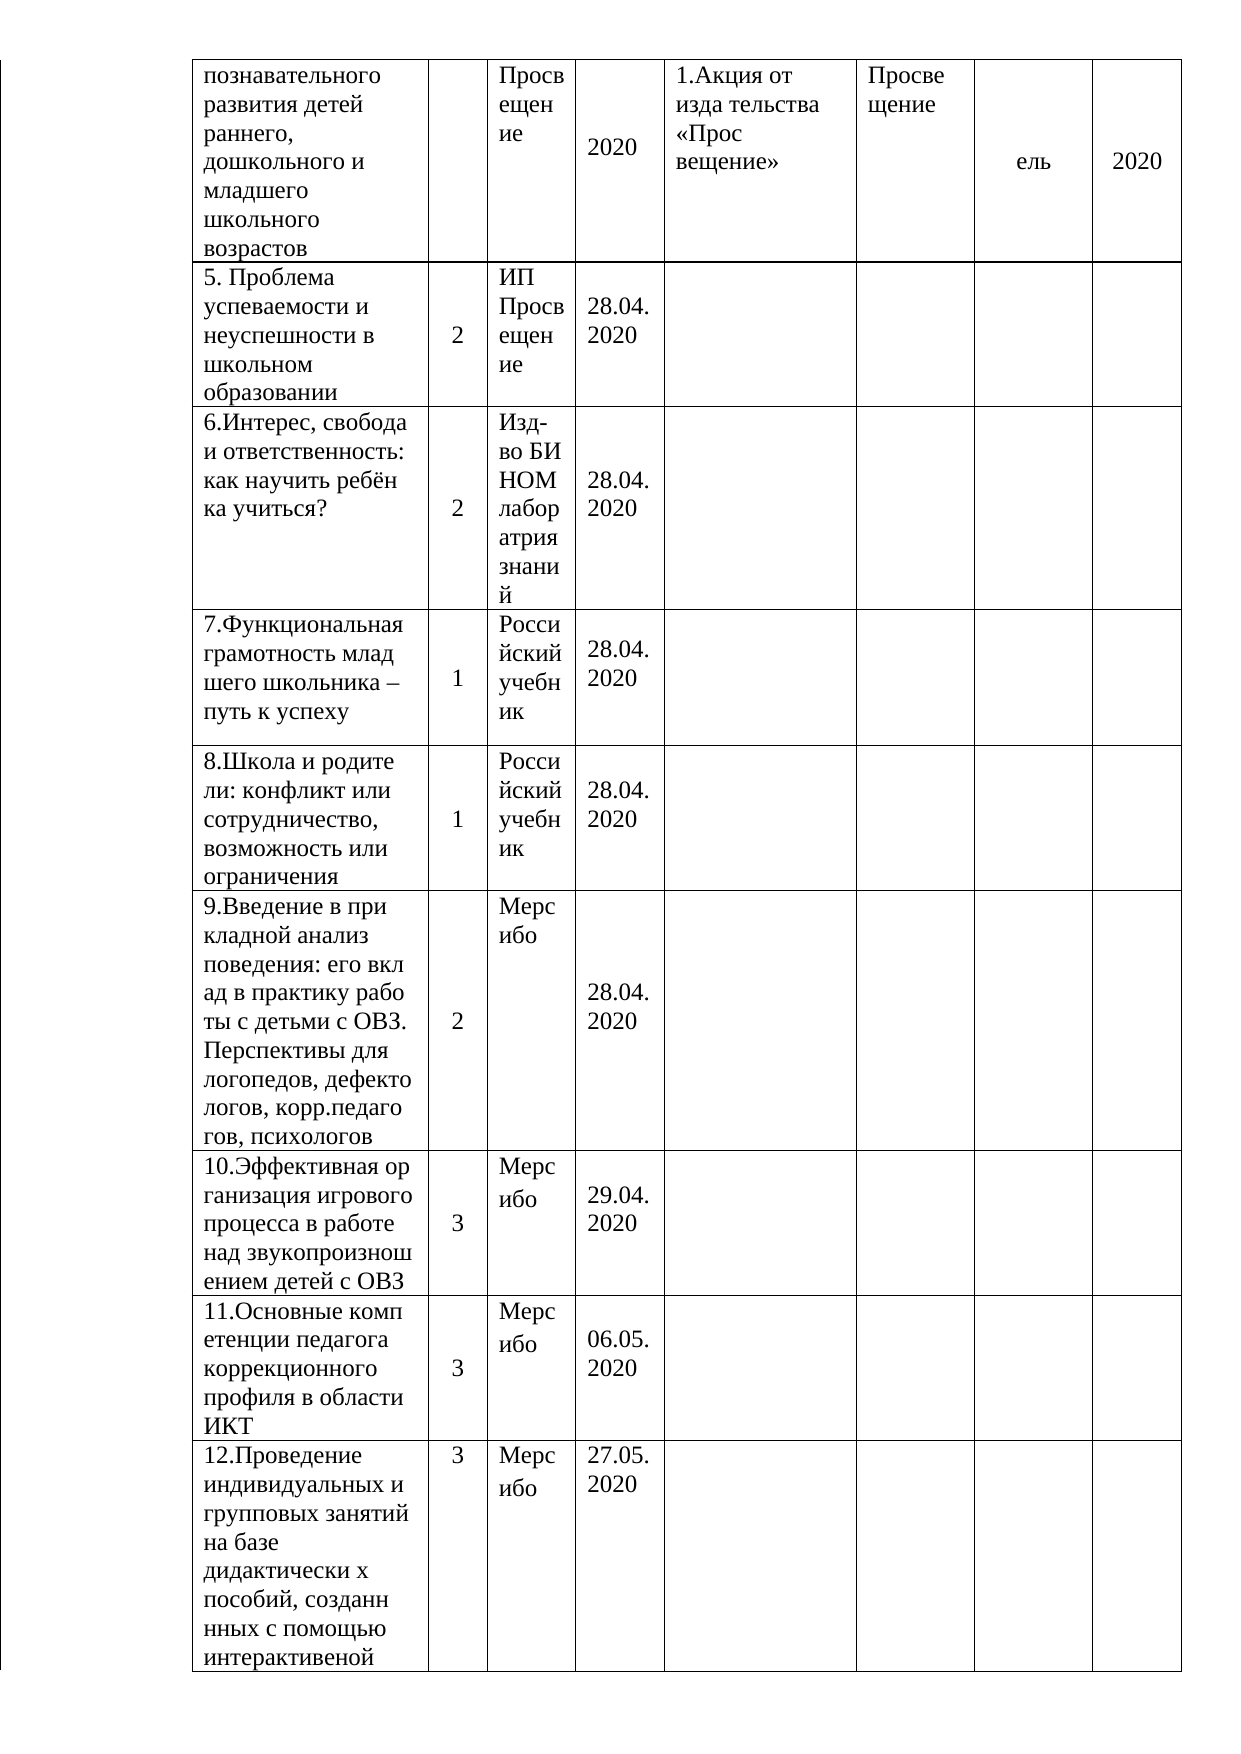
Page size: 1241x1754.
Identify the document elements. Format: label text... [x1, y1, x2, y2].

table_cell [665, 1441, 856, 1671]
table_cell [665, 407, 856, 608]
table_cell [1093, 610, 1181, 745]
table_cell 06.05. 2020 [576, 1296, 664, 1439]
table_cell 10.Эффективная ор ганизация игрового процесса в работе над звукопроизнош ением детей с ОВЗ [193, 1151, 428, 1295]
table_cell [1093, 891, 1181, 1150]
table_cell 5. Проблема успеваемости и неуспешности в школьном образовании [193, 263, 428, 406]
table_cell 27.04. 2020 [576, 60, 664, 261]
table_cell [857, 407, 974, 608]
table_cell [665, 610, 856, 745]
table_cell 28.04. 2020 [576, 746, 664, 890]
table_cell ИП Просвещение [488, 60, 575, 261]
table_cell [975, 746, 1092, 890]
table_cell 6.Интерес, свобода и ответственность: как научить ребён ка учиться? [193, 407, 428, 608]
table_cell [1093, 407, 1181, 608]
table_cell 2 [429, 891, 487, 1150]
table_cell 2 [429, 263, 487, 406]
table_cell 29.04. 2020 [576, 1151, 664, 1295]
table_cell [1093, 1441, 1181, 1671]
table_cell [857, 610, 974, 745]
table_cell Российский учебник [488, 746, 575, 890]
table_cell [1093, 1296, 1181, 1439]
table_cell Мерсибо [488, 891, 575, 1150]
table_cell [193, 60, 428, 261]
table_cell Мерсибо [488, 1441, 575, 1671]
table_cell [857, 746, 974, 890]
table_cell Мерсибо [488, 1151, 575, 1295]
table_cell 1 [429, 610, 487, 745]
table_cell 2 [429, 407, 487, 608]
table_cell [975, 1296, 1092, 1439]
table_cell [665, 60, 856, 261]
table_cell 3 [429, 1441, 487, 1671]
table_cell 22.05 2020 [1093, 60, 1181, 261]
table_cell [975, 263, 1092, 406]
table_cell 1 [429, 746, 487, 890]
table_cell [665, 263, 856, 406]
table_cell Изд-во БИ НОМ лаборатрия знаний [488, 407, 575, 608]
table_cell [857, 1441, 974, 1671]
table_cell 28.04. 2020 [576, 263, 664, 406]
table_cell ИП Просвещение [488, 263, 575, 406]
table_cell Российский учебник [488, 610, 575, 745]
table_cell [193, 1441, 428, 1671]
table_cell [1093, 263, 1181, 406]
table_cell [857, 1151, 974, 1295]
table_cell 3 [429, 1296, 487, 1439]
table_cell [1093, 746, 1181, 890]
table_cell [665, 891, 856, 1150]
table_cell 9.Введение в при кладной анализ поведения: его вкл ад в практику рабо ты с детьми с ОВЗ. Перспективы для логопедов, дефекто логов, корр.педаго гов, психологов [193, 891, 428, 1150]
table_cell [857, 263, 974, 406]
table_cell [975, 610, 1092, 745]
table_cell 27.05. 2020 [576, 1441, 664, 1671]
table_cell [1093, 1151, 1181, 1295]
table_cell 28.04. 2020 [576, 891, 664, 1150]
table_cell [665, 746, 856, 890]
table_cell 7.Функциональная грамотность млад шего школьника – путь к успеху [193, 610, 428, 745]
table_cell [975, 891, 1092, 1150]
table_cell 8.Школа и родите ли: конфликт или сотрудничество, возможность или ограничения [193, 746, 428, 890]
table_cell [665, 1296, 856, 1439]
table_cell ИП Просвещение [857, 60, 974, 261]
table_cell [665, 1151, 856, 1295]
table_cell 28.04. 2020 [576, 610, 664, 745]
table_cell [975, 407, 1092, 608]
table_cell 28.04. 2020 [576, 407, 664, 608]
table_cell [857, 1296, 974, 1439]
table_cell [975, 1441, 1092, 1671]
table_cell 3 [429, 1151, 487, 1295]
table_cell 2 [429, 60, 487, 261]
table_cell [975, 1151, 1092, 1295]
table_cell 11.Основные комп етенции педагога коррекционного профиля в области ИКТ [193, 1296, 428, 1439]
table_cell Мерсибо [488, 1296, 575, 1439]
table_cell [857, 891, 974, 1150]
table_cell победитель [975, 60, 1092, 261]
